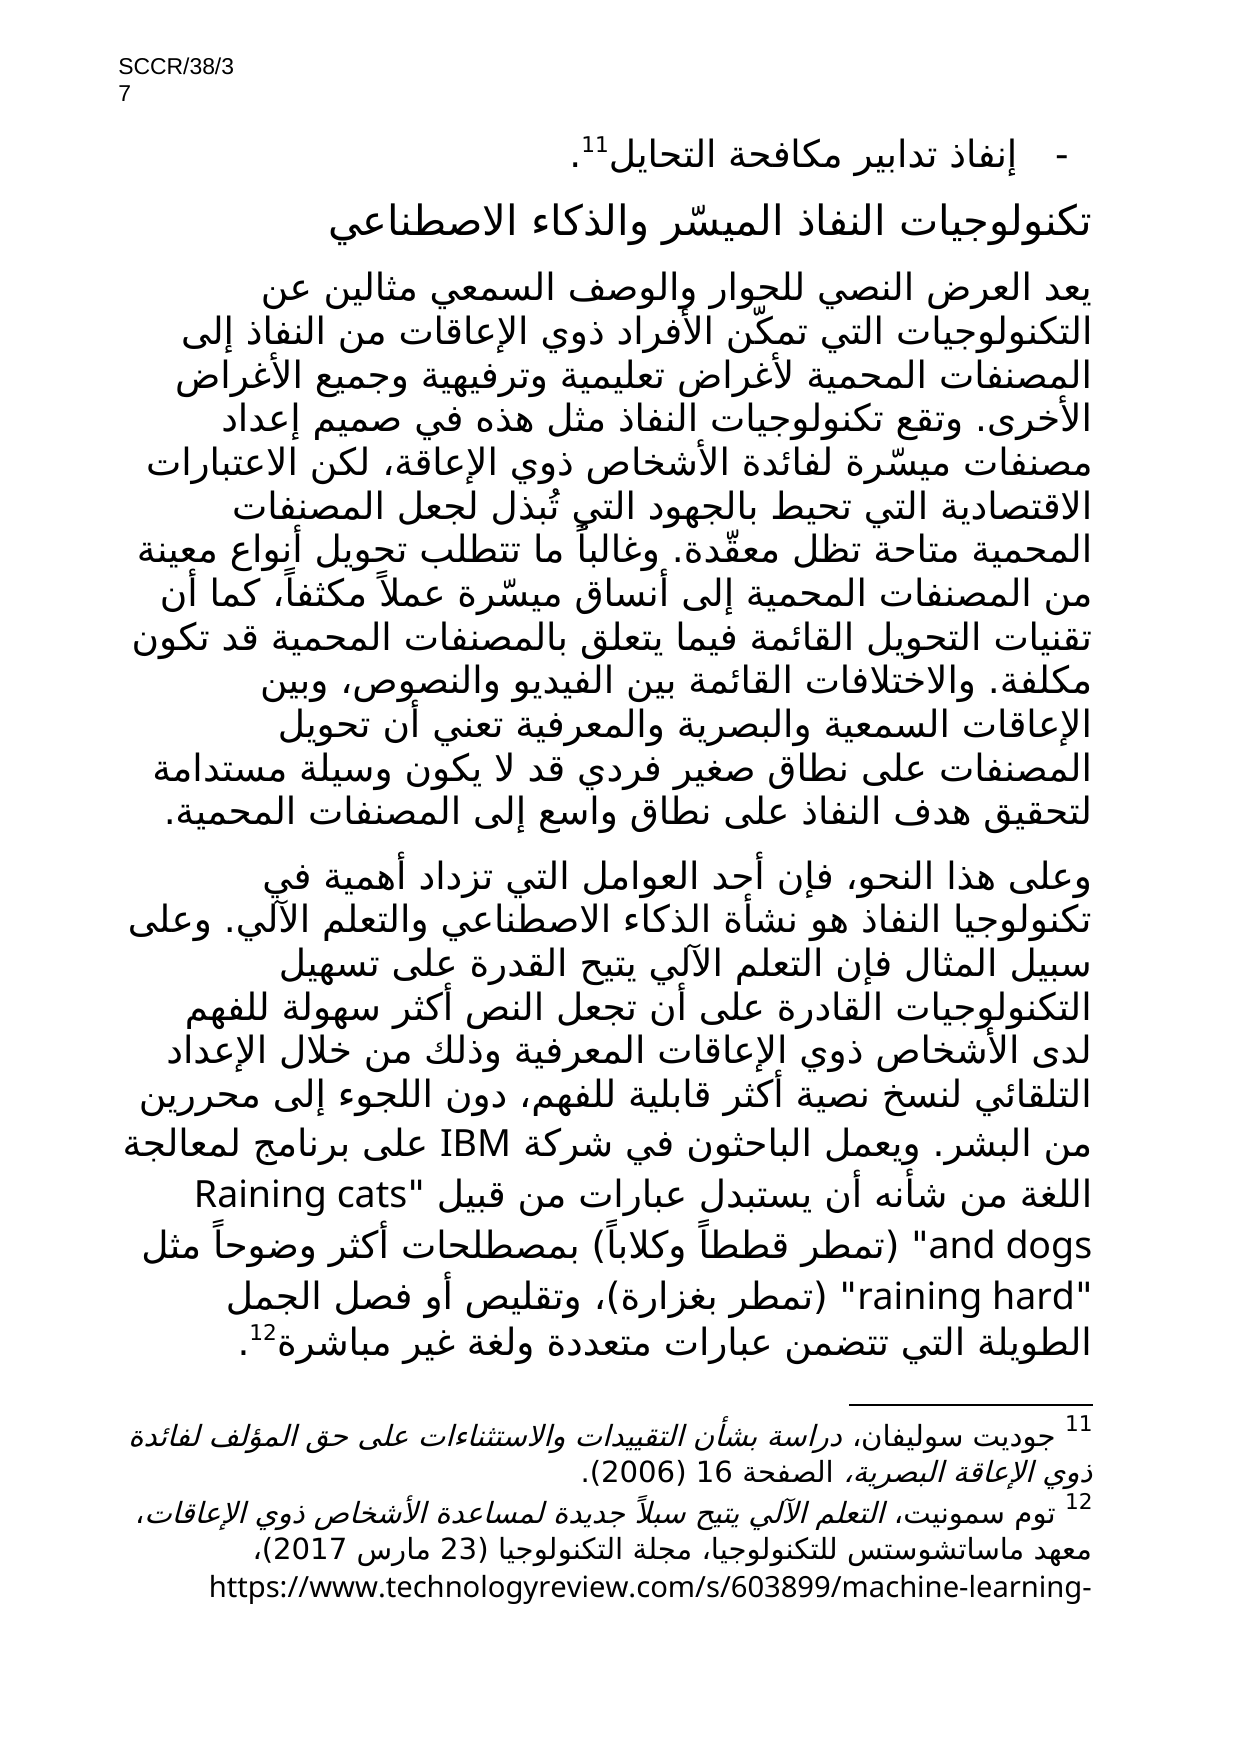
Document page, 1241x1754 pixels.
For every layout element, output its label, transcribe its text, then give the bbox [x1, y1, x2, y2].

text يعد العرض النصي للحوار والوصف السمعي مثالين عن التكنولوجيات التي تمكّن الأفراد ذوي الإعاقات من النفاذ إلى المصنفات المحمية لأغراض تعليمية وترفيهية وجميع الأغراض الأخرى. وتقع تكنولوجيات النفاذ مثل هذه في صميم إعداد مصنفات ميسّرة لفائدة الأشخاص ذوي الإعاقة، لكن الاعتبارات الاقتصادية التي تحيط بالجهود التي تُبذل لجعل المصنفات المحمية متاحة تظل معقّدة. وغالباً ما تتطلب تحويل أنواع معينة من المصنفات المحمية إلى أنساق ميسّرة عملاً مكثفاً، كما أن تقنيات التحويل القائمة فيما يتعلق بالمصنفات المحمية قد تكون مكلفة. والاختلافات القائمة بين الفيديو والنصوص، وبين الإعاقات السمعية والبصرية والمعرفية تعني أن تحويل المصنفات على نطاق صغير فردي قد لا يكون وسيلة مستدامة لتحقيق هدف النفاذ على نطاق واسع إلى المصنفات المحمية. [118, 266, 1092, 833]
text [118, 854, 1092, 1364]
list إنفاذ تدابير مكافحة التحايل. [118, 132, 1055, 176]
subtitle تكنولوجيات النفاذ الميسّر والذكاء الاصطناعي [118, 197, 1092, 245]
